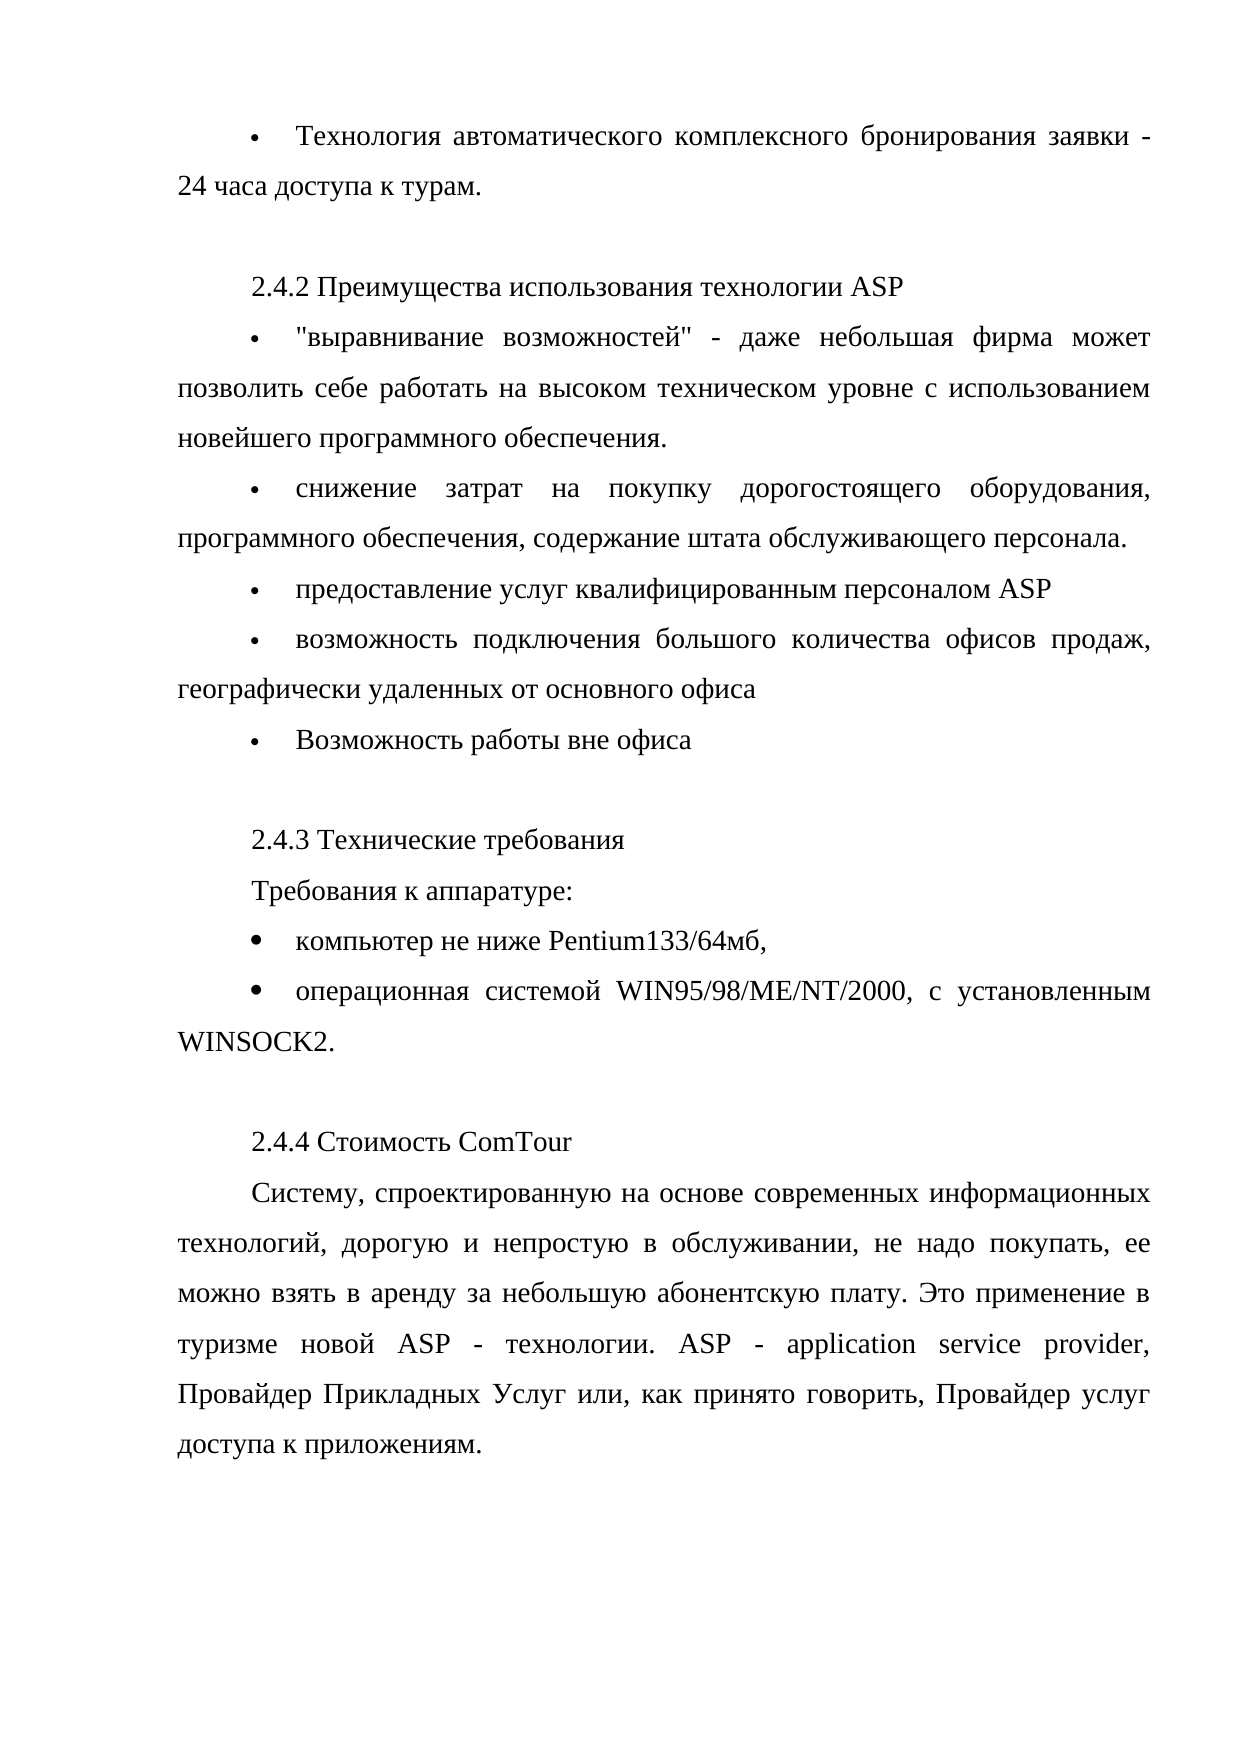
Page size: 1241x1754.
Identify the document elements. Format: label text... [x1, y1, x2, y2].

list компьютер не ниже Pentium133/64мб, [177, 923, 1152, 957]
list Возможность работы вне офиса [177, 722, 1152, 755]
text Требования к аппаратуре: [177, 873, 1152, 906]
list предоставление услуг квалифицированным персоналом ASP [177, 571, 1152, 604]
list "выравнивание возможностей" - даже небольшая фирма может позволить себе работать на высоком техническом уровне с использованием новейшего программного обеспечения. [177, 319, 1152, 453]
text Систему, спроектированную на основе современных информационных технологий, дорогую и непростую в обслуживании, не надо покупать, ее можно взять в аренду за небольшую абонентскую плату. Это применение в туризме новой ASP - технологии. ASP - application service provider, Провайдер Прикладных Услуг или, как принято говорить, Провайдер услуг доступа к приложениям. [177, 1175, 1152, 1460]
list снижение затрат на покупку дорогостоящего оборудования, программного обеспечения, содержание штата обслуживающего персонала. [177, 470, 1152, 554]
subtitle 2.4.4 Стоимость ComTour [177, 1124, 1152, 1158]
list возможность подключения большого количества офисов продаж, географически удаленных от основного офиса [177, 621, 1152, 705]
subtitle 2.4.3 Технические требования [177, 822, 1152, 856]
list операционная системой WIN95/98/ME/NT/2000, c установленным WINSOCK2. [177, 973, 1152, 1057]
list Технология автоматического комплексного бронирования заявки - 24 часа доступа к турам. [177, 118, 1152, 202]
subtitle 2.4.2 Преимущества использования технологии ASP [177, 269, 1152, 303]
